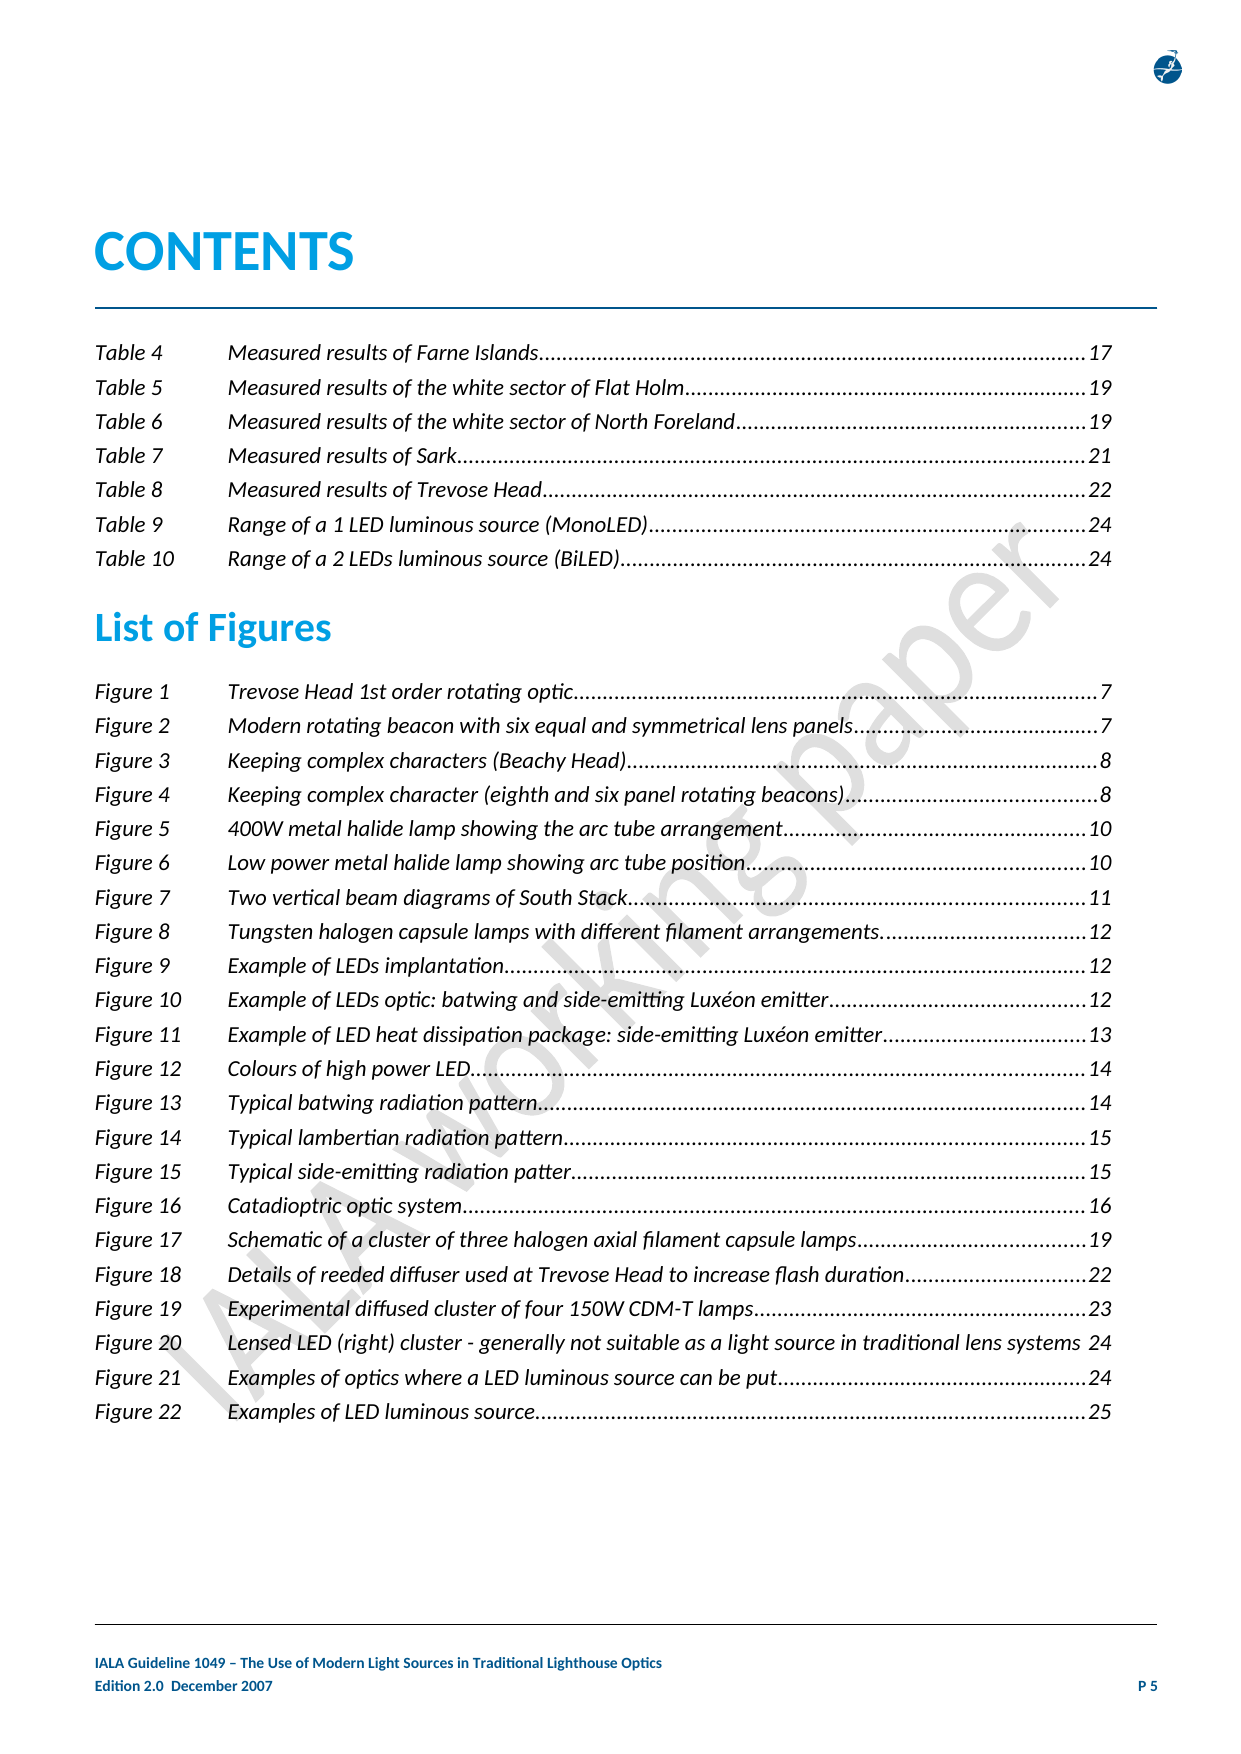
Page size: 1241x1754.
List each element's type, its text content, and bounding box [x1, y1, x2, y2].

text Figure 1 Trevose Head 1st order rotating optic 7 [94, 677, 1113, 705]
text Figure 2 Modern rotating beacon with six equal and symmetrical lens panels 7 [94, 711, 1113, 739]
text Figure 3 Keeping complex characters (Beachy Head) 8 [94, 746, 1113, 774]
text Figure 20 Lensed LED (right) cluster - generally not suitable as a light source in traditional lens systems 24 [94, 1328, 1113, 1356]
text Table 6 Measured results of the white sector of North Foreland 19 [94, 407, 1113, 435]
text Figure 21 Examples of optics where a LED luminous source can be put 24 [94, 1363, 1113, 1391]
text Table 4 Measured results of Farne Islands 17 [94, 338, 1113, 367]
text Figure 8 Tungsten halogen capsule lamps with different filament arrangements. 12 [94, 917, 1113, 945]
list List of Figures [94, 601, 1157, 652]
text Figure 12 Colours of high power LED 14 [94, 1054, 1113, 1082]
text Figure 7 Two vertical beam diagrams of South Stack 11 [94, 883, 1113, 911]
text Table 5 Measured results of the white sector of Flat Holm 19 [94, 373, 1113, 401]
text Figure 22 Examples of LED luminous source 25 [94, 1397, 1113, 1425]
text Figure 19 Experimental diffused cluster of four 150W CDM-T lamps 23 [94, 1294, 1113, 1322]
picture [1122, 0, 1241, 119]
text Table 9 Range of a 1 LED luminous source (MonoLED) 24 [94, 510, 1113, 538]
text Figure 5 400W metal halide lamp showing the arc tube arrangement 10 [94, 814, 1113, 842]
text Figure 15 Typical side-emitting radiation patter 15 [94, 1157, 1113, 1185]
text Figure 16 Catadioptric optic system 16 [94, 1191, 1113, 1219]
text Figure 4 Keeping complex character (eighth and six panel rotating beacons) 8 [94, 780, 1113, 808]
text Figure 6 Low power metal halide lamp showing arc tube position 10 [94, 848, 1113, 877]
text Figure 14 Typical lambertian radiation pattern 15 [94, 1123, 1113, 1151]
text Figure 10 Example of LEDs optic: batwing and side-emitting Luxéon emitter 12 [94, 986, 1113, 1014]
text Figure 11 Example of LED heat dissipation package: side-emitting Luxéon emitter 13 [94, 1020, 1113, 1048]
text Figure 18 Details of reeded diffuser used at Trevose Head to increase flash duration 22 [94, 1260, 1113, 1288]
text Figure 9 Example of LEDs implantation 12 [94, 951, 1113, 979]
text Table 7 Measured results of Sark 21 [94, 441, 1113, 469]
text Figure 17 Schematic of a cluster of three halogen axial filament capsule lamps 19 [94, 1226, 1113, 1253]
text Figure 13 Typical batwing radiation pattern 14 [94, 1088, 1113, 1116]
text Table 10 Range of a 2 LEDs luminous source (BiLED) 24 [94, 544, 1113, 572]
text Table 8 Measured results of Trevose Head 22 [94, 476, 1113, 504]
